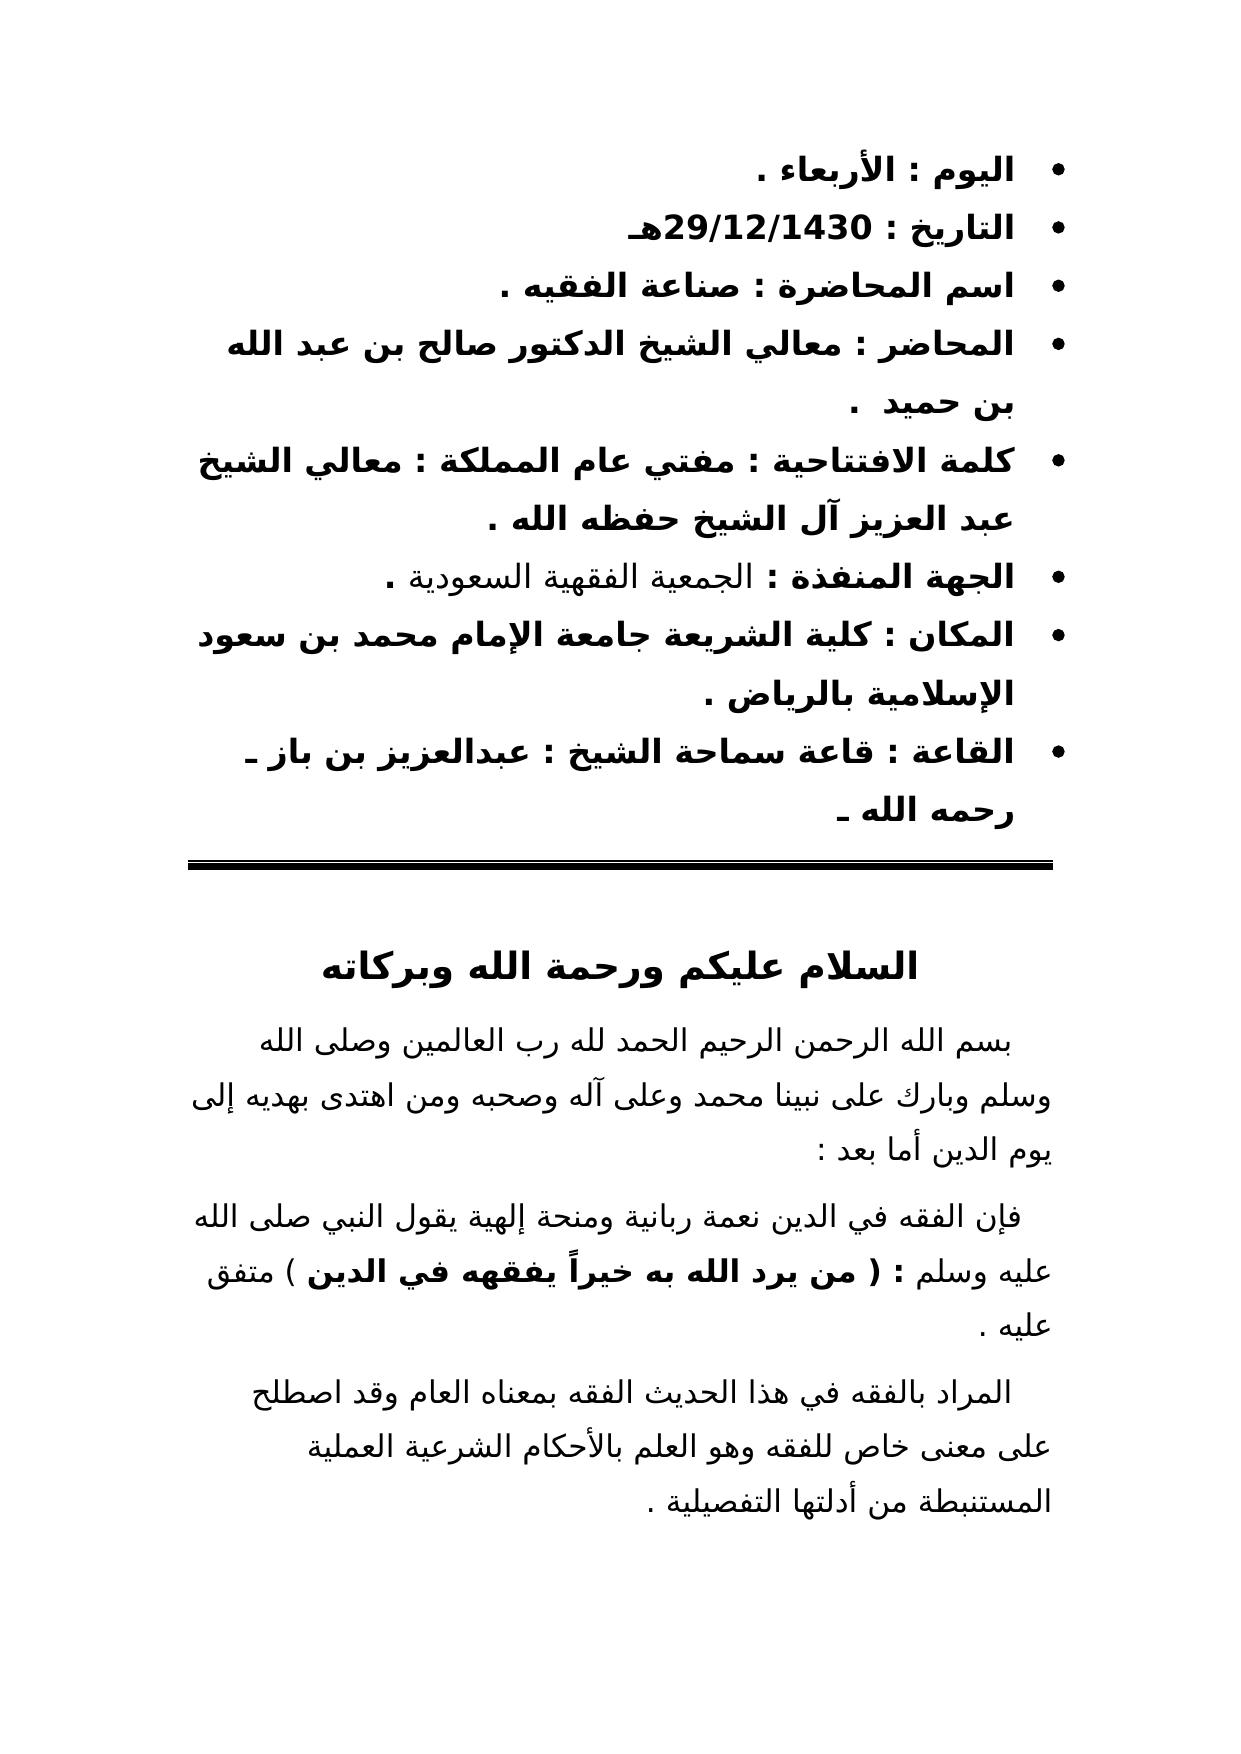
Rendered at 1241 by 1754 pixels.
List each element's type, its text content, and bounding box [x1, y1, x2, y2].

list المكان : كلية الشريعة جامعة الإمام محمد بن سعود الإسلامية بالرياض . [187, 616, 1053, 713]
text السلام عليكم ورحمة الله وبركاته [187, 944, 1053, 988]
list كلمة الافتتاحية : مفتي عام المملكة : معالي الشيخ عبد العزيز آل الشيخ حفظه الله . [187, 441, 1053, 538]
list المحاضر : معالي الشيخ الدكتور صالح بن عبد الله بن حميد . [187, 325, 1053, 422]
text بسم الله الرحمن الرحيم الحمد لله رب العالمين وصلى الله وسلم وبارك على نبينا محمد وعلى آله وصحبه ومن اهتدى بهديه إلى يوم الدين أما بعد : [187, 1022, 1053, 1168]
list الجهة المنفذة : الجمعية الفقهية السعودية . [187, 558, 1053, 596]
list القاعة : قاعة سماحة الشيخ : عبدالعزيز بن باز ـ رحمه الله ـ [187, 732, 1053, 829]
text المراد بالفقه في هذا الحديث الفقه بمعناه العام وقد اصطلح على معنى خاص للفقه وهو العلم بالأحكام الشرعية العملية المستنبطة من أدلتها التفصيلية . [187, 1374, 1053, 1520]
list التاريخ : 29/12/1430هـ [187, 208, 1053, 247]
list اليوم : الأربعاء . [187, 150, 1053, 189]
list اسم المحاضرة : صناعة الفقيه . [187, 266, 1053, 305]
text فإن الفقه في الدين نعمة ربانية ومنحة إلهية يقول النبي صلى الله عليه وسلم : ( من يرد الله به خيراً يفقهه في الدين ) متفق عليه . [187, 1198, 1053, 1344]
